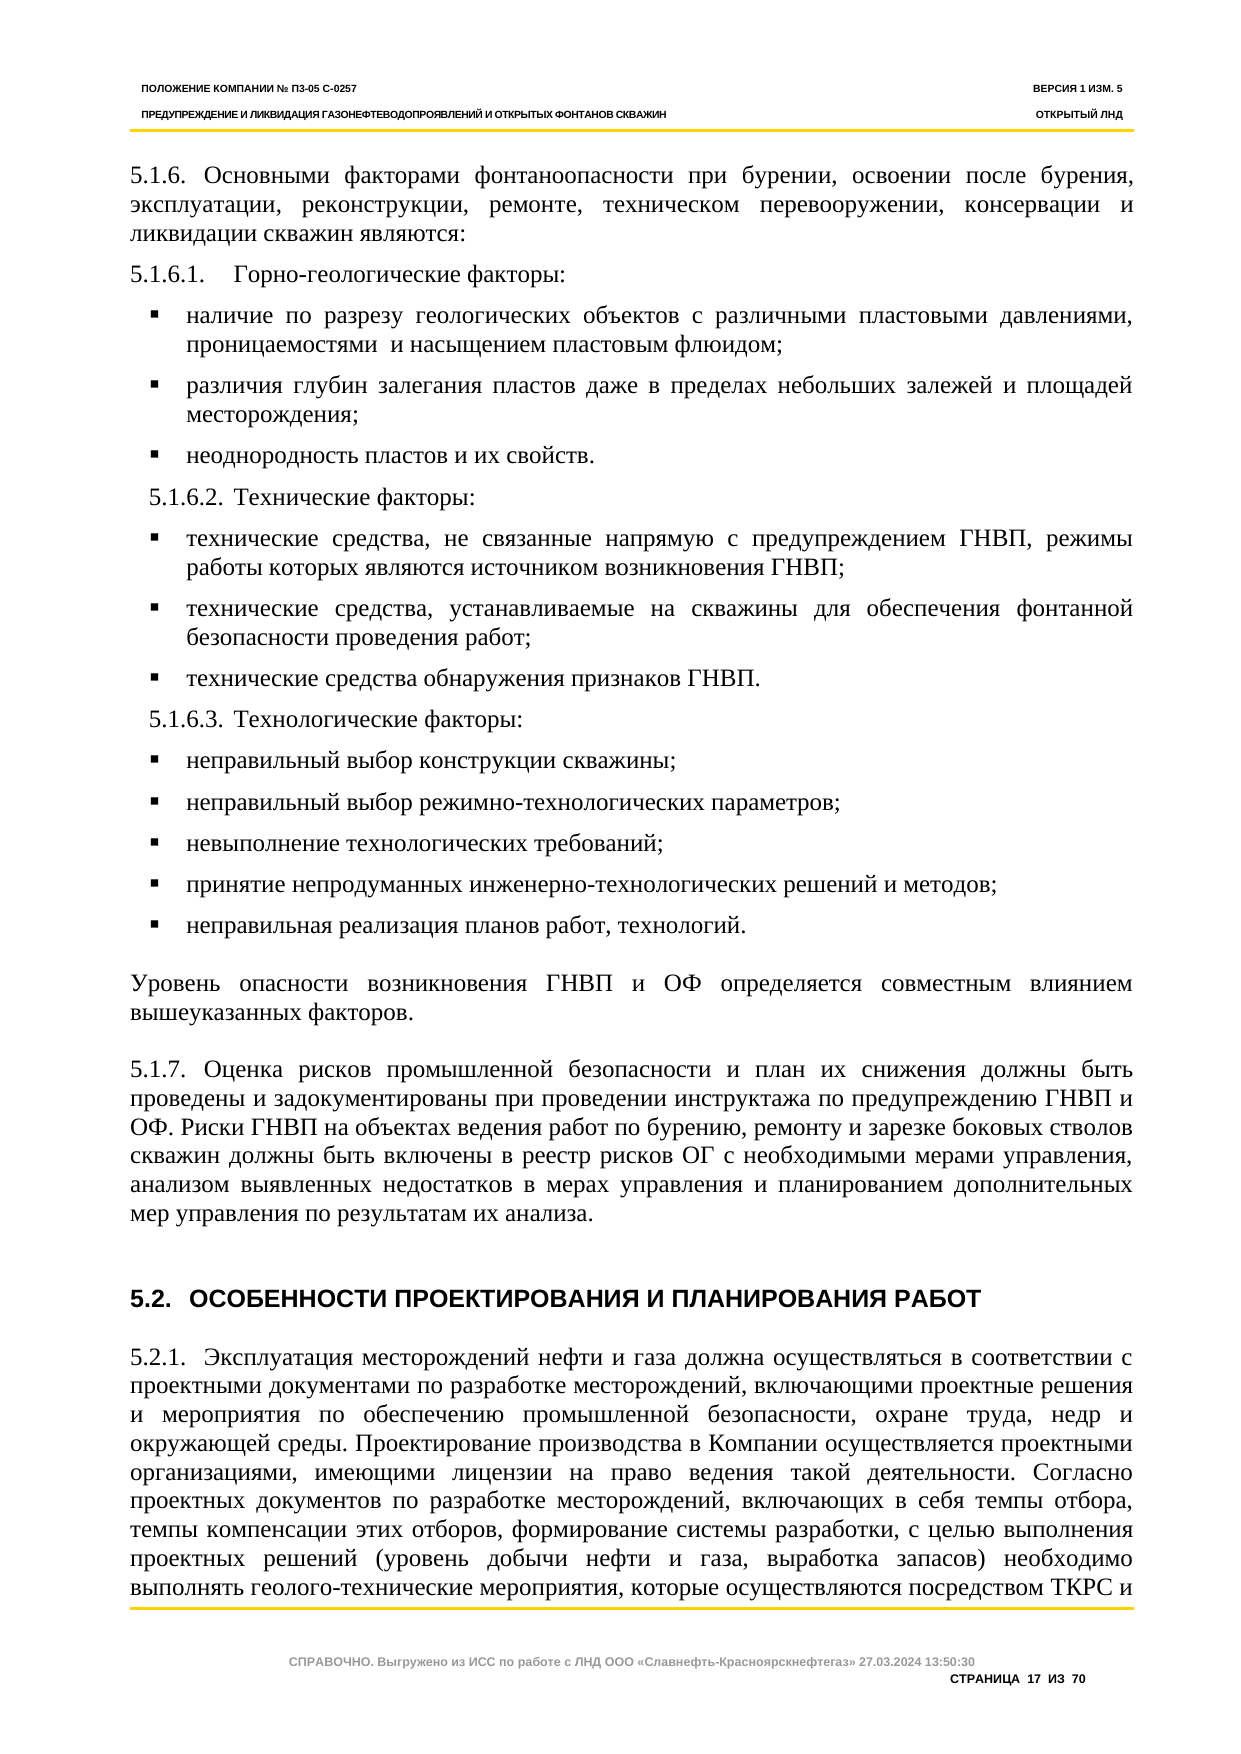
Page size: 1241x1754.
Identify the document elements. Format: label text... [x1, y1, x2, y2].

list принятие непродуманных инженерно-технологических решений и методов; [149, 869, 1134, 898]
text Уровень опасности возникновения ГНВП и ОФ определяется совместным влиянием вышеуказанных факторов. [130, 968, 1134, 1026]
list наличие по разрезу геологических объектов с различными пластовыми давлениями, проницаемостями и насыщением пластовым флюидом; [149, 301, 1134, 358]
text 5.1.6.2. Технические факторы: [149, 482, 1134, 511]
list неправильный выбор конструкции скважины; [149, 746, 1134, 774]
list невыполнение технологических требований; [149, 828, 1134, 857]
text 5.1.6.1. Горно-геологические факторы: [130, 259, 1134, 288]
list технические средства, не связанные напрямую с предупреждением ГНВП, режимы работы которых являются источником возникновения ГНВП; [149, 523, 1134, 581]
list технические средства обнаружения признаков ГНВП. [149, 663, 1134, 692]
text 5.1.6. Основными факторами фонтаноопасности при бурении, освоении после бурения, эксплуатации, реконструкции, ремонте, техническом перевооружении, консервации и ликвидации скважин являются: [130, 161, 1134, 247]
list различия глубин залегания пластов даже в пределах небольших залежей и площадей месторождения; [149, 371, 1134, 428]
list ОСОБЕННОСТИ ПРОЕКТИРОВАНИЯ И ПЛАНИРОВАНИЯ РАБОТ [130, 1284, 1134, 1313]
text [130, 1342, 1134, 1601]
list неоднородность пластов и их свойств. [149, 441, 1134, 469]
list неправильная реализация планов работ, технологий. [149, 911, 1134, 939]
list неправильный выбор режимно-технологических параметров; [149, 787, 1134, 816]
list технические средства, устанавливаемые на скважины для обеспечения фонтанной безопасности проведения работ; [149, 593, 1134, 651]
text 5.1.7. Оценка рисков промышленной безопасности и план их снижения должны быть проведены и задокументированы при проведении инструктажа по предупреждению ГНВП и ОФ. Риски ГНВП на объектах ведения работ по бурению, ремонту и зарезке боковых стволов скважин должны быть включены в реестр рисков ОГ с необходимыми мерами управления, анализом выявленных недостатков в мерах управления и планированием дополнительных мер управления по результатам их анализа. [130, 1054, 1134, 1227]
text 5.1.6.3. Технологические факторы: [149, 704, 1134, 733]
